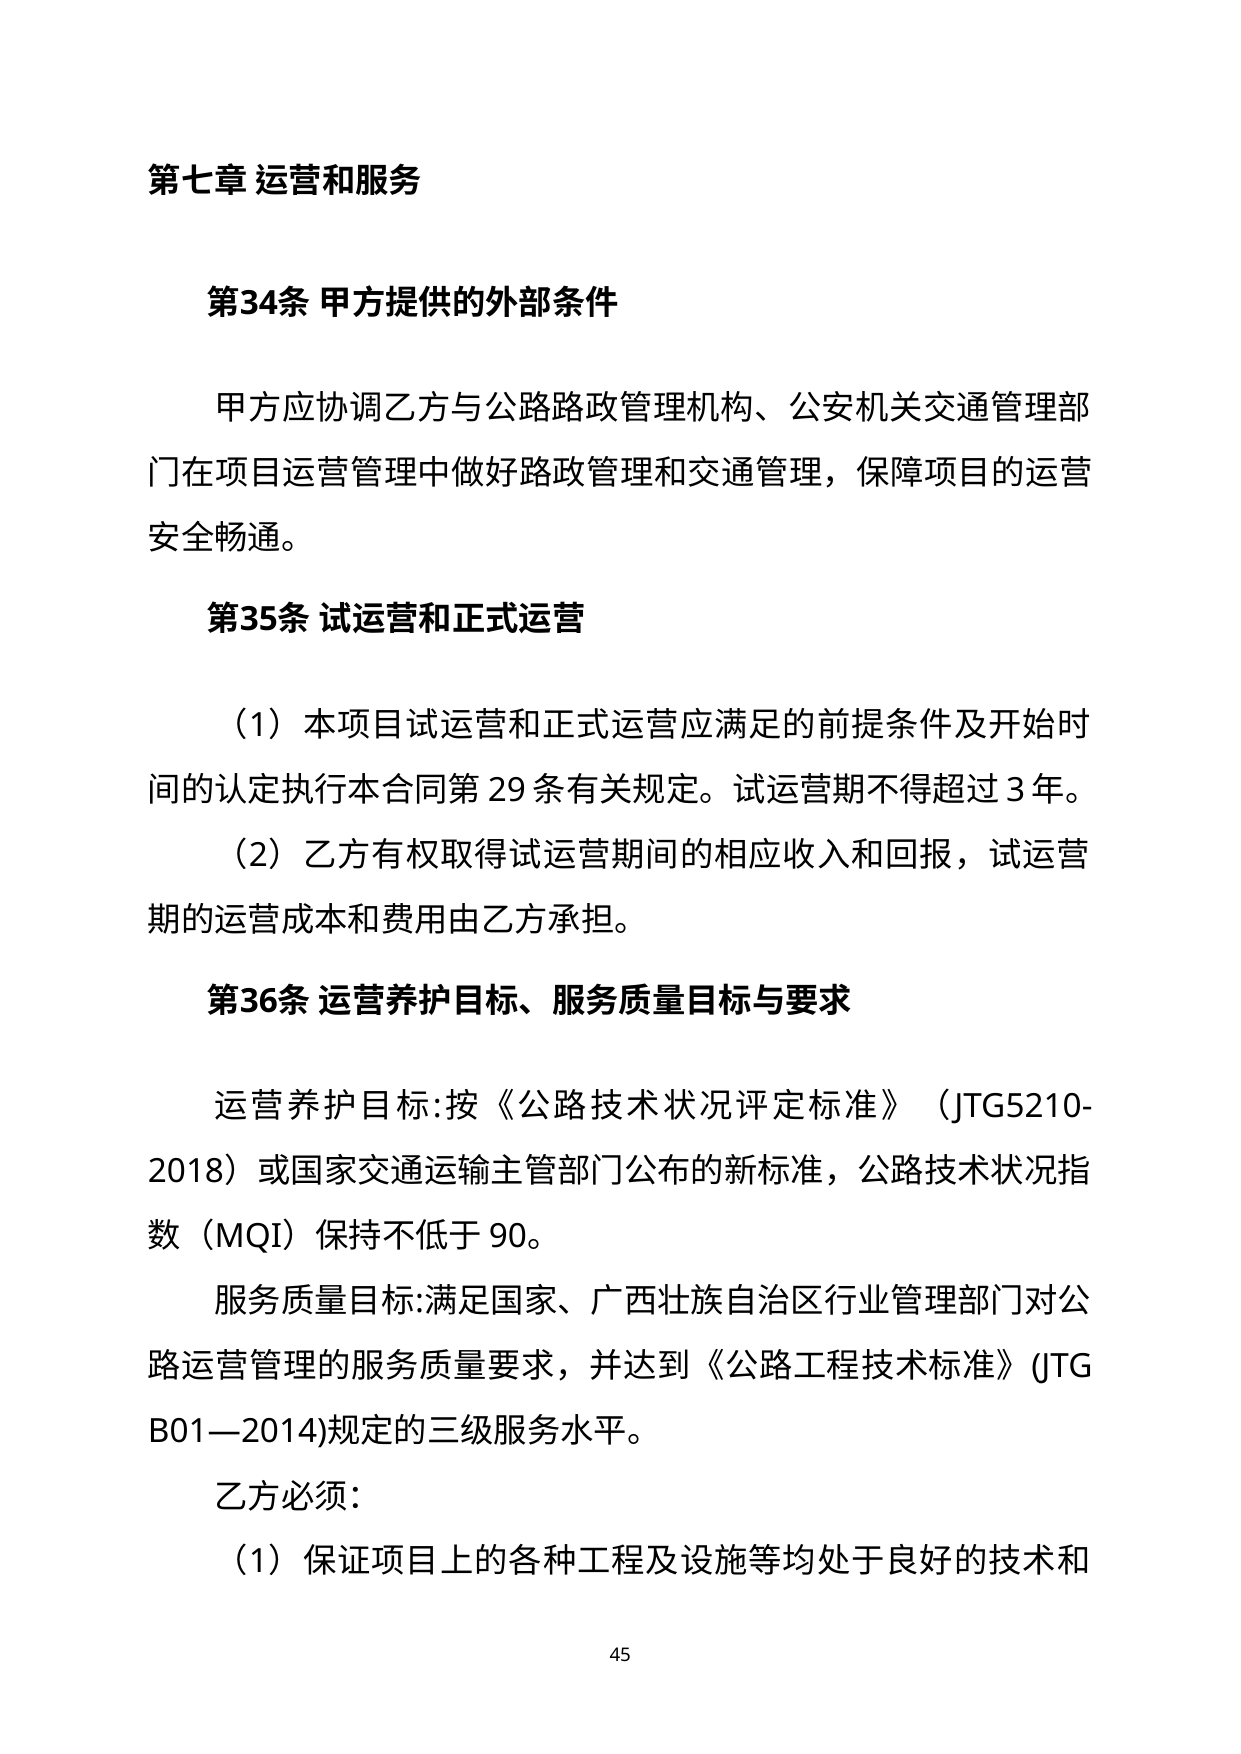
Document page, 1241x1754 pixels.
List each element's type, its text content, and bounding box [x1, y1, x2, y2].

text 甲方应协调乙方与公路路政管理机构、公安机关交通管理部门在项目运营管理中做好路政管理和交通管理，保障项目的运营安全畅通。 [148, 373, 1092, 568]
text 试运营和正式运营 [148, 584, 1092, 649]
text 运营和服务 [148, 146, 1092, 211]
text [148, 1526, 1092, 1591]
text 甲方提供的外部条件 [148, 267, 1092, 332]
text 运营养护目标:按《公路技术状况评定标准》（JTG5210-2018）或国家交通运输主管部门公布的新标准，公路技术状况指数（MQI）保持不低于90。 [148, 1071, 1092, 1266]
text 服务质量目标:满足国家、广西壮族自治区行业管理部门对公路运营管理的服务质量要求，并达到《公路工程技术标准》(JTG B01—2014)规定的三级服务水平。 [148, 1266, 1092, 1461]
text （1）本项目试运营和正式运营应满足的前提条件及开始时间的认定执行本合同第29条有关规定。试运营期不得超过3年。 [148, 689, 1092, 819]
text 运营养护目标、服务质量目标与要求 [148, 966, 1092, 1031]
text （2）乙方有权取得试运营期间的相应收入和回报，试运营期的运营成本和费用由乙方承担。 [148, 819, 1092, 949]
text 乙方必须： [148, 1461, 1092, 1526]
